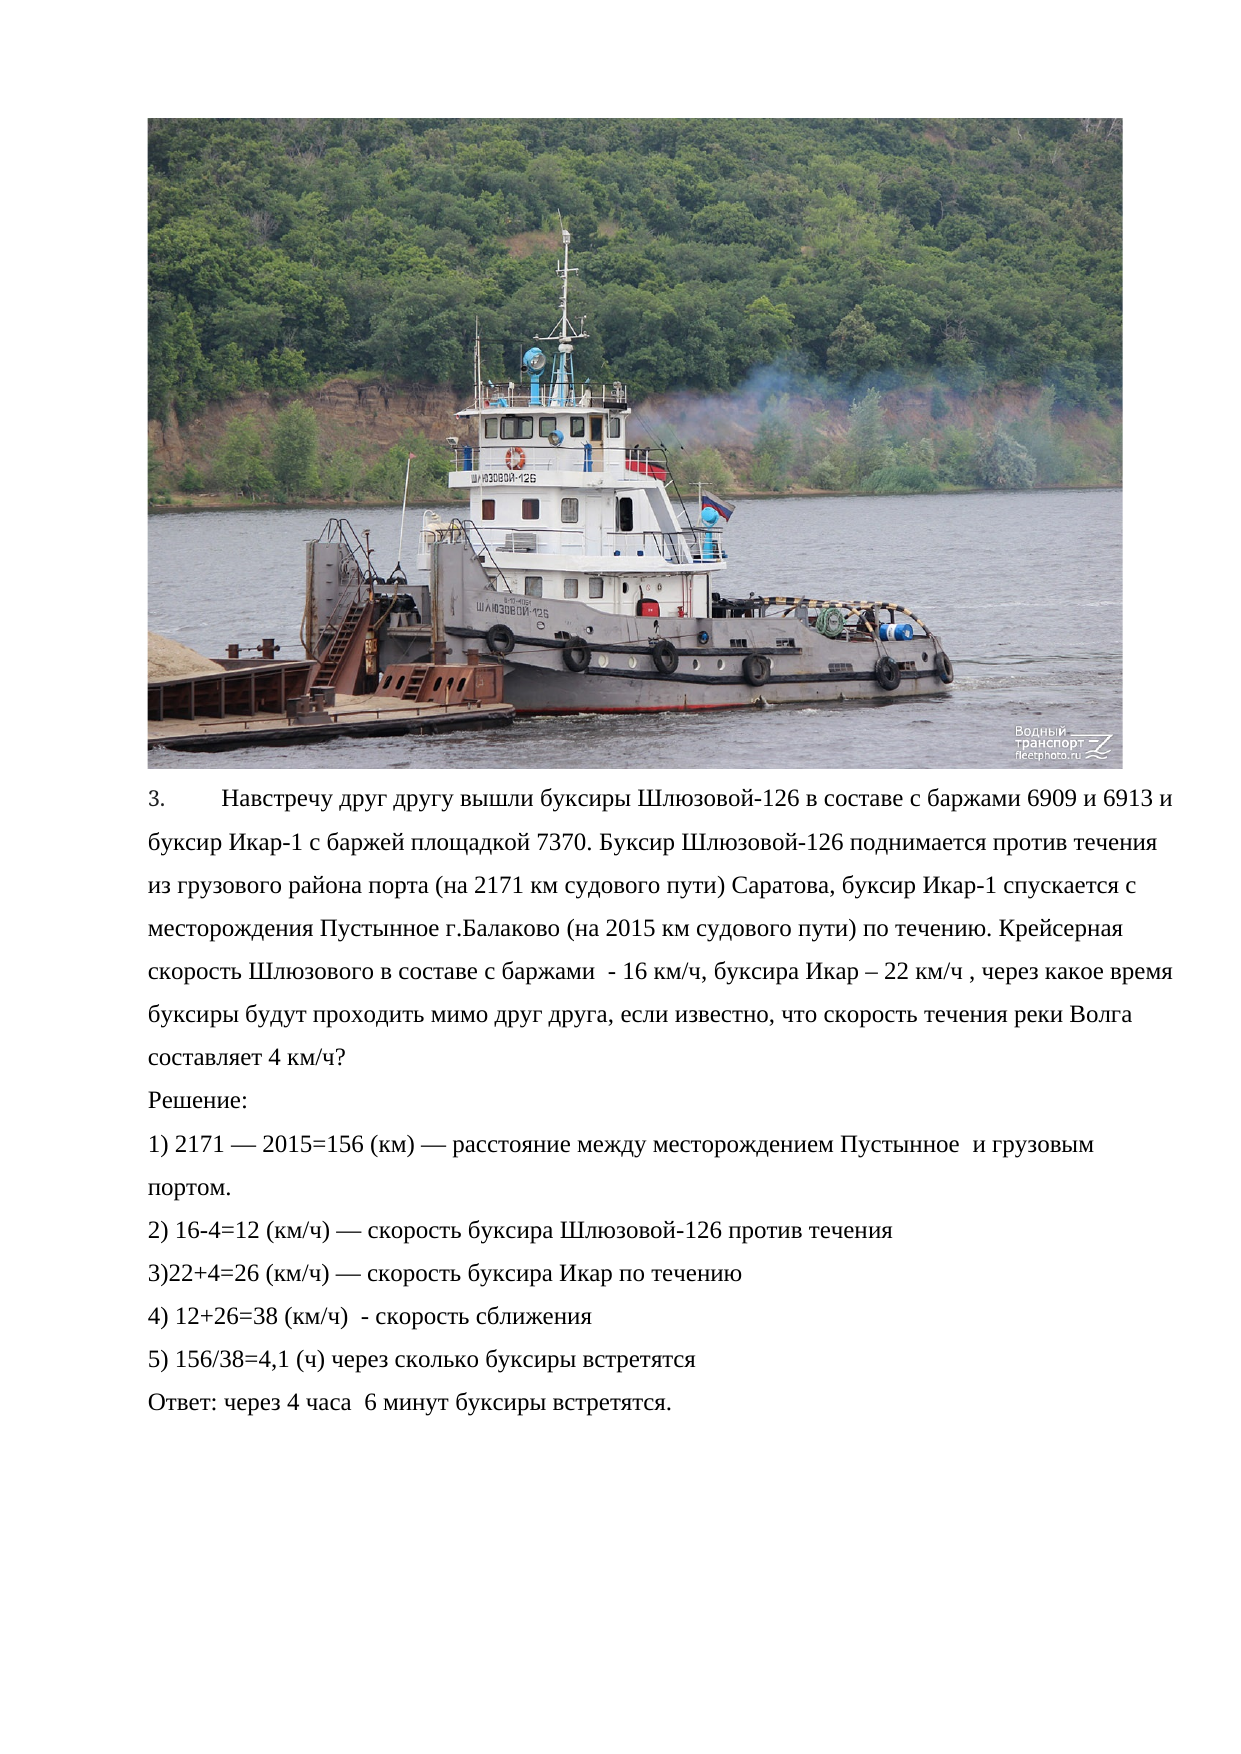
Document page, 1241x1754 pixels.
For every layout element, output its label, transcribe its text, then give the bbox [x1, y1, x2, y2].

list Навстречу друг другу вышли буксиры Шлюзовой-126 в составе с баржами 6909 и 6913 и буксир Икар-1 с баржей площадкой 7370. Буксир Шлюзовой-126 поднимается против течения из грузового района порта (на 2171 км судового пути) Саратова, буксир Икар-1 спускается с месторождения Пустынное г.Балаково (на 2015 км судового пути) по течению. Крейсерная скорость Шлюзового в составе с баржами - 16 км/ч, буксира Икар – 22 км/ч , через какое время буксиры будут проходить мимо друг друга, если известно, что скорость течения реки Волга составляет 4 км/ч? [148, 783, 1181, 1071]
list 4) 12+26=38 (км/ч) - скорость сближения [148, 1301, 1181, 1330]
list 1) 2171 — 2015=156 (км) — расстояние между месторождением Пустынное и грузовым портом. [148, 1129, 1181, 1201]
list 3)22+4=26 (км/ч) — скорость буксира Икар по течению [148, 1258, 1181, 1287]
picture [147, 118, 1123, 769]
list 2) 16-4=12 (км/ч) — скорость буксира Шлюзовой-126 против течения [148, 1215, 1181, 1244]
list Ответ: через 4 часа 6 минут буксиры встретятся. [148, 1387, 1181, 1416]
list Решение: [148, 1086, 1181, 1114]
list 5) 156/38=4,1 (ч) через сколько буксиры встретятся [148, 1344, 1181, 1373]
